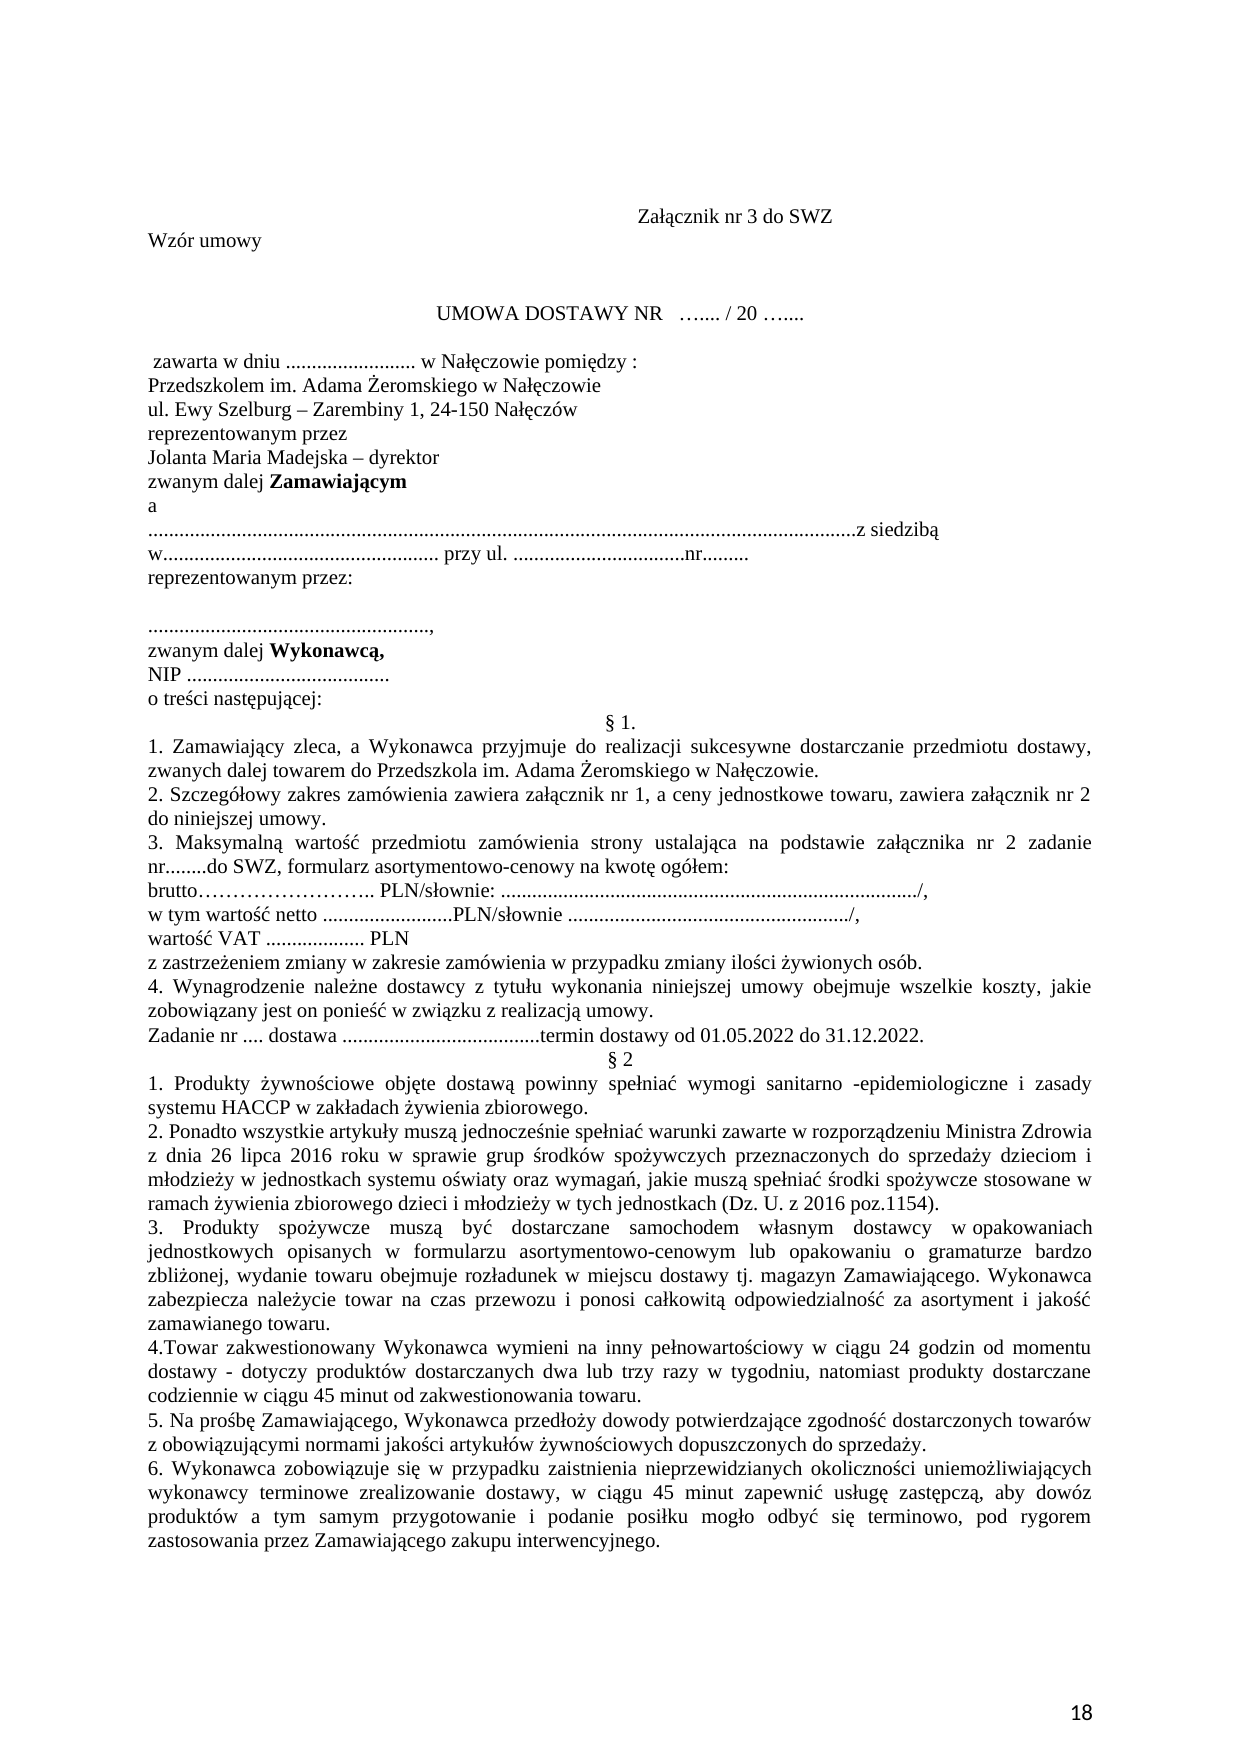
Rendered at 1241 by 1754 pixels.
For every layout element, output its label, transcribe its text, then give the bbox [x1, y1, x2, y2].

text reprezentowanym przez: [148, 565, 1093, 589]
text 1. Zamawiający zleca, a Wykonawca przyjmuje do realizacji sukcesywne dostarczanie przedmiotu dostawy, zwanych dalej towarem do Przedszkola im. Adama Żeromskiego w Nałęczowie. [148, 734, 1093, 782]
text wartość VAT ................... PLN [148, 926, 1093, 950]
text o treści następującej: [148, 686, 1093, 710]
text 2. Ponadto wszystkie artykuły muszą jednocześnie spełniać warunki zawarte w rozporządzeniu Ministra Zdrowia z dnia 26 lipca 2016 roku w sprawie grup środków spożywczych przeznaczonych do sprzedaży dzieciom i młodzieży w jednostkach systemu oświaty oraz wymagań, jakie muszą spełniać środki spożywcze stosowane w ramach żywienia zbiorowego dzieci i młodzieży w tych jednostkach (Dz. U. z 2016 poz.1154). [148, 1119, 1093, 1215]
text ul. Ewy Szelburg – Zarembiny 1, 24-150 Nałęczów [148, 397, 1093, 421]
text § 1. [148, 710, 1093, 734]
text brutto…………………….. PLN/słownie: ................................................................................/, [148, 878, 1093, 902]
text reprezentowanym przez [148, 421, 1093, 445]
text ........................................................................................................................................z siedzibą w..................................................... przy ul. .................................nr......... [148, 517, 1093, 565]
text zwanym dalej Zamawiającym [148, 469, 1093, 493]
text w tym wartość netto .........................PLN/słownie ....................................................../, [148, 902, 1093, 926]
text 4.Towar zakwestionowany Wykonawca wymieni na inny pełnowartościowy w ciągu 24 godzin od momentu dostawy - dotyczy produktów dostarczanych dwa lub trzy razy w tygodniu, natomiast produkty dostarczane codziennie w ciągu 45 minut od zakwestionowania towaru. [148, 1335, 1093, 1407]
text § 2 [148, 1047, 1093, 1071]
text zawarta w dniu ......................... w Nałęczowie pomiędzy : [148, 349, 1093, 373]
text 3. Produkty spożywcze muszą być dostarczane samochodem własnym dostawcy w opakowaniach jednostkowych opisanych w formularzu asortymentowo-cenowym lub opakowaniu o gramaturze bardzo zbliżonej, wydanie towaru obejmuje rozładunek w miejscu dostawy tj. magazyn Zamawiającego. Wykonawca zabezpiecza należycie towar na czas przewozu i ponosi całkowitą odpowiedzialność za asortyment i jakość zamawianego towaru. [148, 1215, 1093, 1335]
text zwanym dalej Wykonawcą, [148, 637, 1093, 662]
text z zastrzeżeniem zmiany w zakresie zamówienia w przypadku zmiany ilości żywionych osób. [148, 950, 1093, 974]
text 3. Maksymalną wartość przedmiotu zamówienia strony ustalająca na podstawie załącznika nr 2 zadanie nr........do SWZ, formularz asortymentowo-cenowy na kwotę ogółem: [148, 830, 1093, 878]
text Jolanta Maria Madejska – dyrektor [148, 445, 1093, 469]
text Zadanie nr .... dostawa ......................................termin dostawy od 01.05.2022 do 31.12.2022. [148, 1022, 1093, 1047]
text UMOWA DOSTAWY NR ….... / 20 ….... [148, 301, 1093, 325]
text 5. Na prośbę Zamawiającego, Wykonawca przedłoży dowody potwierdzające zgodność dostarczonych towarów z obowiązującymi normami jakości artykułów żywnościowych dopuszczonych do sprzedaży. [148, 1407, 1093, 1456]
text Załącznik nr 3 do SWZ [148, 204, 1093, 228]
text Przedszkolem im. Adama Żeromskiego w Nałęczowie [148, 373, 1093, 397]
text ......................................................, [148, 613, 1093, 637]
text a [148, 493, 1093, 517]
text Wzór umowy [148, 228, 1093, 252]
text 2. Szczegółowy zakres zamówienia zawiera załącznik nr 1, a ceny jednostkowe towaru, zawiera załącznik nr 2 do niniejszej umowy. [148, 782, 1093, 830]
text 1. Produkty żywnościowe objęte dostawą powinny spełniać wymogi sanitarno -epidemiologiczne i zasady systemu HACCP w zakładach żywienia zbiorowego. [148, 1071, 1093, 1119]
text 4. Wynagrodzenie należne dostawcy z tytułu wykonania niniejszej umowy obejmuje wszelkie koszty, jakie zobowiązany jest on ponieść w związku z realizacją umowy. [148, 974, 1093, 1022]
text 6. Wykonawca zobowiązuje się w przypadku zaistnienia nieprzewidzianych okoliczności uniemożliwiających wykonawcy terminowe zrealizowanie dostawy, w ciągu 45 minut zapewnić usługę zastępczą, aby dowóz produktów a tym samym przygotowanie i podanie posiłku mogło odbyć się terminowo, pod rygorem zastosowania przez Zamawiającego zakupu interwencyjnego. [148, 1456, 1093, 1552]
text NIP ....................................... [148, 662, 1093, 686]
